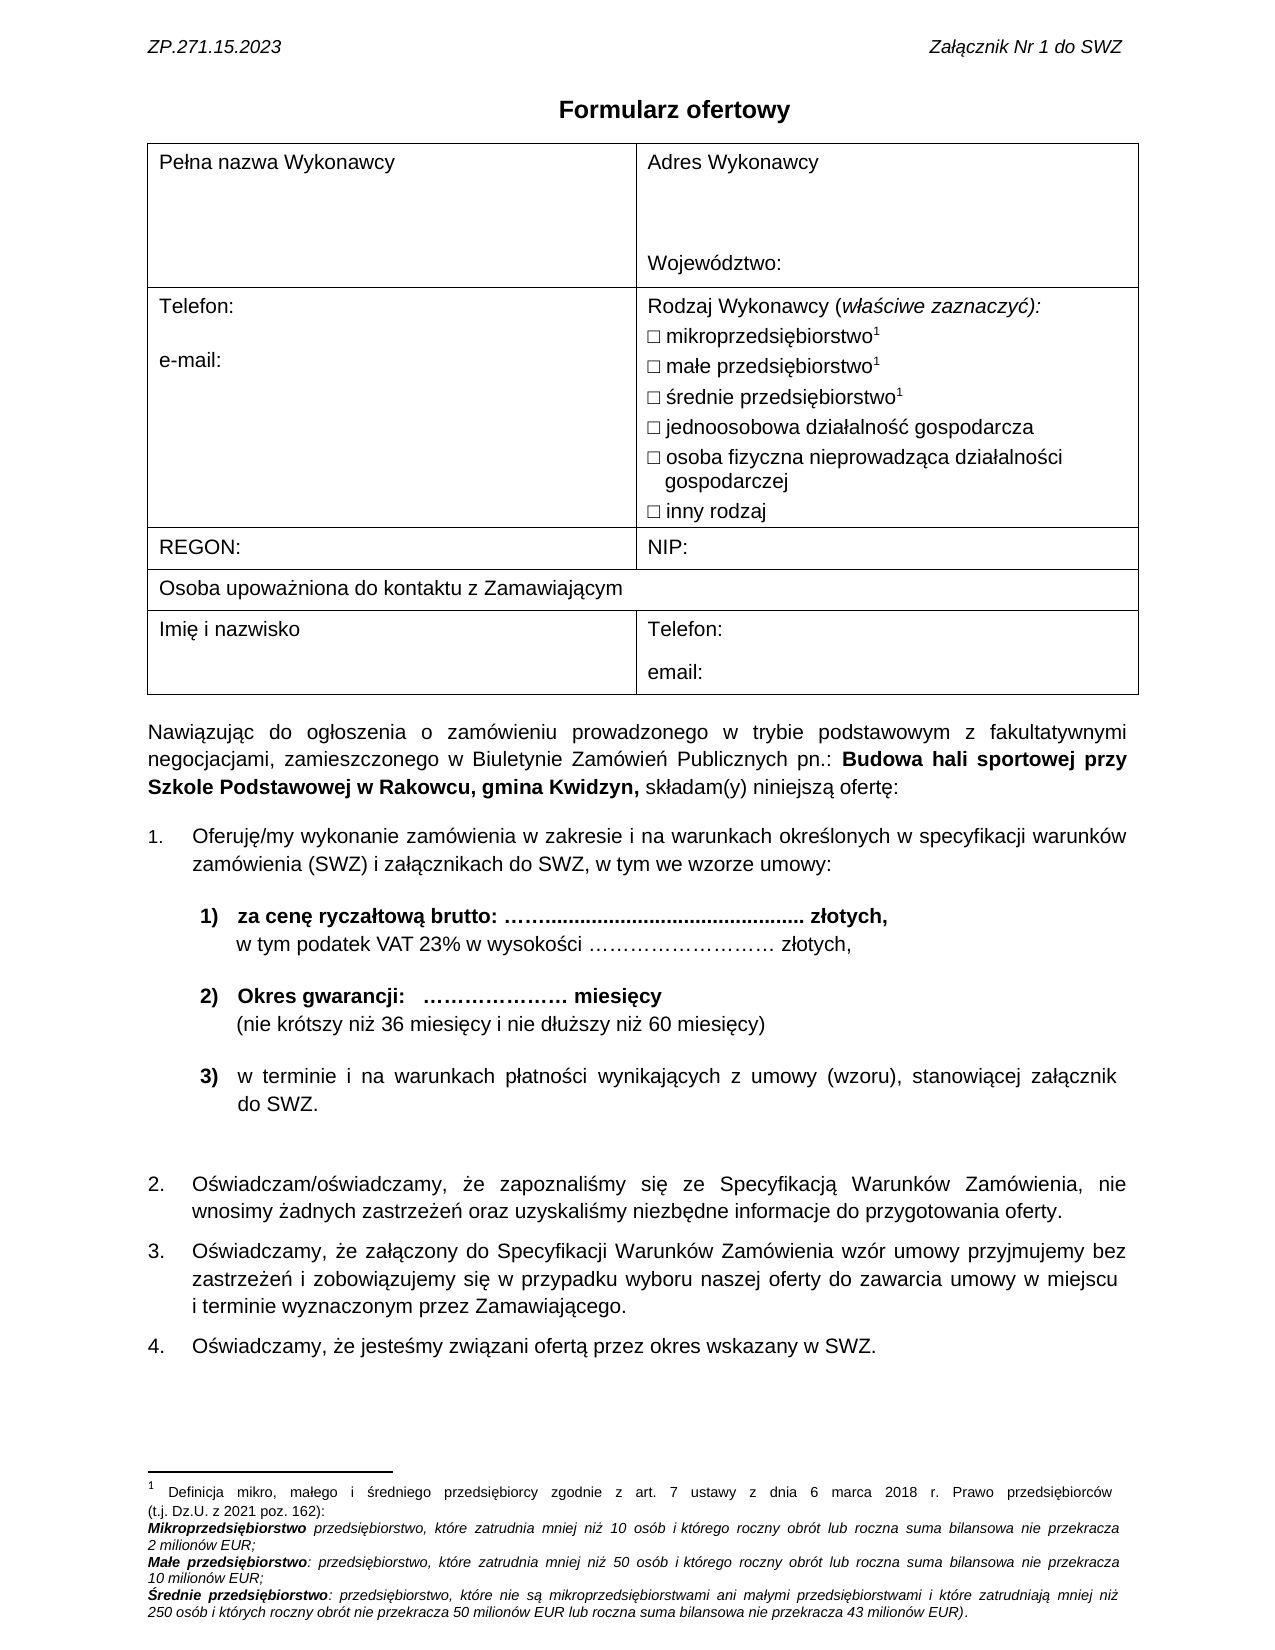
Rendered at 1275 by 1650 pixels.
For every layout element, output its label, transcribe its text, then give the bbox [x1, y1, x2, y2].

text (nie krótszy niż 36 miesięcy i nie dłuższy niż 60 miesięcy) [148, 1011, 1127, 1035]
text Formularz ofertowy [148, 95, 1127, 124]
text Nawiązując do ogłoszenia o zamówieniu prowadzonego w trybie podstawowym z fakultatywnymi negocjacjami, zamieszczonego w Biuletynie Zamówień Publicznych pn.: Budowa hali sportowej przy Szkole Podstawowej w Rakowcu, gmina Kwidzyn, składam(y) niniejszą ofertę: [148, 719, 1127, 798]
table_cell REGON: [148, 528, 636, 569]
list w terminie i na warunkach płatności wynikających z umowy (wzoru), stanowiącej załącznik do SWZ. [200, 1064, 1127, 1115]
table_header Adres Wykonawcy Województwo: [637, 144, 1138, 287]
table_cell NIP: [637, 528, 1138, 569]
list za cenę ryczałtową brutto: ……............................................. złotych, [200, 904, 1127, 928]
list Oświadczamy, że jesteśmy związani ofertą przez okres wskazany w SWZ. [148, 1334, 1127, 1358]
list Okres gwarancji: ………………… miesięcy [200, 984, 1127, 1008]
table_header Pełna nazwa Wykonawcy [148, 144, 636, 287]
text w tym podatek VAT 23% w wysokości ……………………… złotych, [236, 931, 1127, 955]
table_cell Imię i nazwisko [148, 611, 636, 693]
table_cell Rodzaj Wykonawcy (właściwe zaznaczyć): □ mikroprzedsiębiorstwo □ małe przedsiębiorstwo1 □ średnie przedsiębiorstwo1 □ jednoosobowa działalność gospodarcza □ osoba fizyczna nieprowadząca działalności gospodarczej □ inny rodzaj [637, 288, 1138, 527]
table_cell Telefon: email: [637, 611, 1138, 693]
table_cell Osoba upoważniona do kontaktu z Zamawiającym [148, 570, 1138, 610]
list Oświadczam/oświadczamy, że zapoznaliśmy się ze Specyfikacją Warunków Zamówienia, nie wnosimy żadnych zastrzeżeń oraz uzyskaliśmy niezbędne informacje do przygotowania oferty. [148, 1171, 1127, 1223]
list Oświadczamy, że załączony do Specyfikacji Warunków Zamówienia wzór umowy przyjmujemy bez zastrzeżeń i zobowiązujemy się w przypadku wyboru naszej oferty do zawarcia umowy w miejscu i terminie wyznaczonym przez Zamawiającego. [148, 1239, 1127, 1318]
table_cell Telefon: e-mail: [148, 288, 636, 527]
list Oferuję/my wykonanie zamówienia w zakresie i na warunkach określonych w specyfikacji warunków zamówienia (SWZ) i załącznikach do SWZ, w tym we wzorze umowy: [148, 824, 1127, 875]
